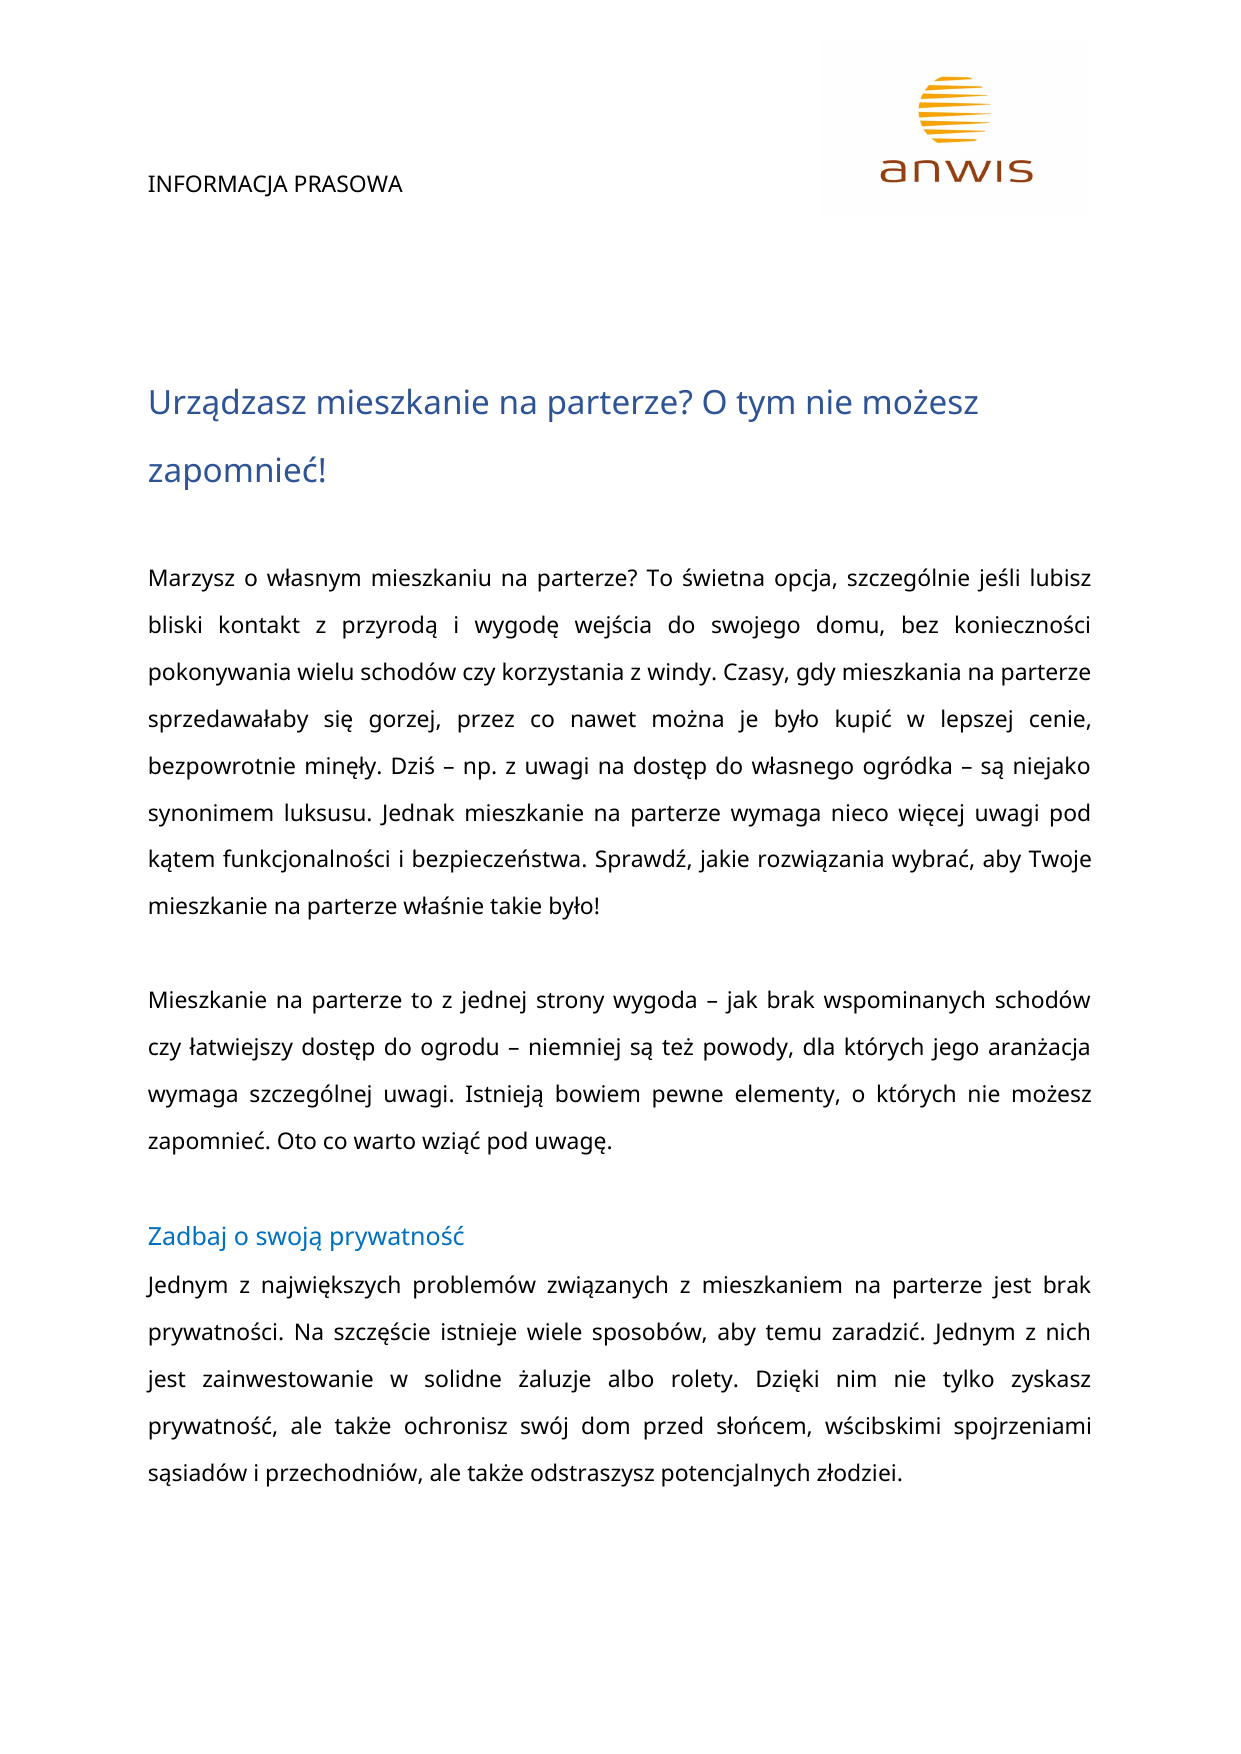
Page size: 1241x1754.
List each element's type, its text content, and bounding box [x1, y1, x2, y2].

text Jednym z największych problemów związanych z mieszkaniem na parterze jest brak prywatności. Na szczęście istnieje wiele sposobów, aby temu zaradzić. Jednym z nich jest zainwestowanie w solidne żaluzje albo rolety. Dzięki nim nie tylko zyskasz prywatność, ale także ochronisz swój dom przed słońcem, wścibskimi spojrzeniami sąsiadów i przechodniów, ale także odstraszysz potencjalnych złodziei. [148, 1269, 1093, 1488]
text Marzysz o własnym mieszkaniu na parterze? To świetna opcja, szczególnie jeśli lubisz bliski kontakt z przyrodą i wygodę wejścia do swojego domu, bez konieczności pokonywania wielu schodów czy korzystania z windy. Czasy, gdy mieszkania na parterze sprzedawałaby się gorzej, przez co nawet można je było kupić w lepszej cenie, bezpowrotnie minęły. Dziś – np. z uwagi na dostęp do własnego ogródka – są niejako synonimem luksusu. Jednak mieszkanie na parterze wymaga nieco więcej uwagi pod kątem funkcjonalności i bezpieczeństwa. Sprawdź, jakie rozwiązania wybrać, aby Twoje mieszkanie na parterze właśnie takie było! [148, 562, 1093, 921]
text Mieszkanie na parterze to z jednej strony wygoda – jak brak wspominanych schodów czy łatwiejszy dostęp do ogrodu – niemniej są też powody, dla których jego aranżacja wymaga szczególnej uwagi. Istnieją bowiem pewne elementy, o których nie możesz zapomnieć. Oto co warto wziąć pod uwagę. [148, 984, 1093, 1156]
subtitle Zadbaj o swoją prywatność [148, 1218, 1093, 1252]
subtitle Urządzasz mieszkanie na parterze? O tym nie możesz zapomnieć! [148, 311, 1093, 492]
picture [820, 38, 1089, 217]
